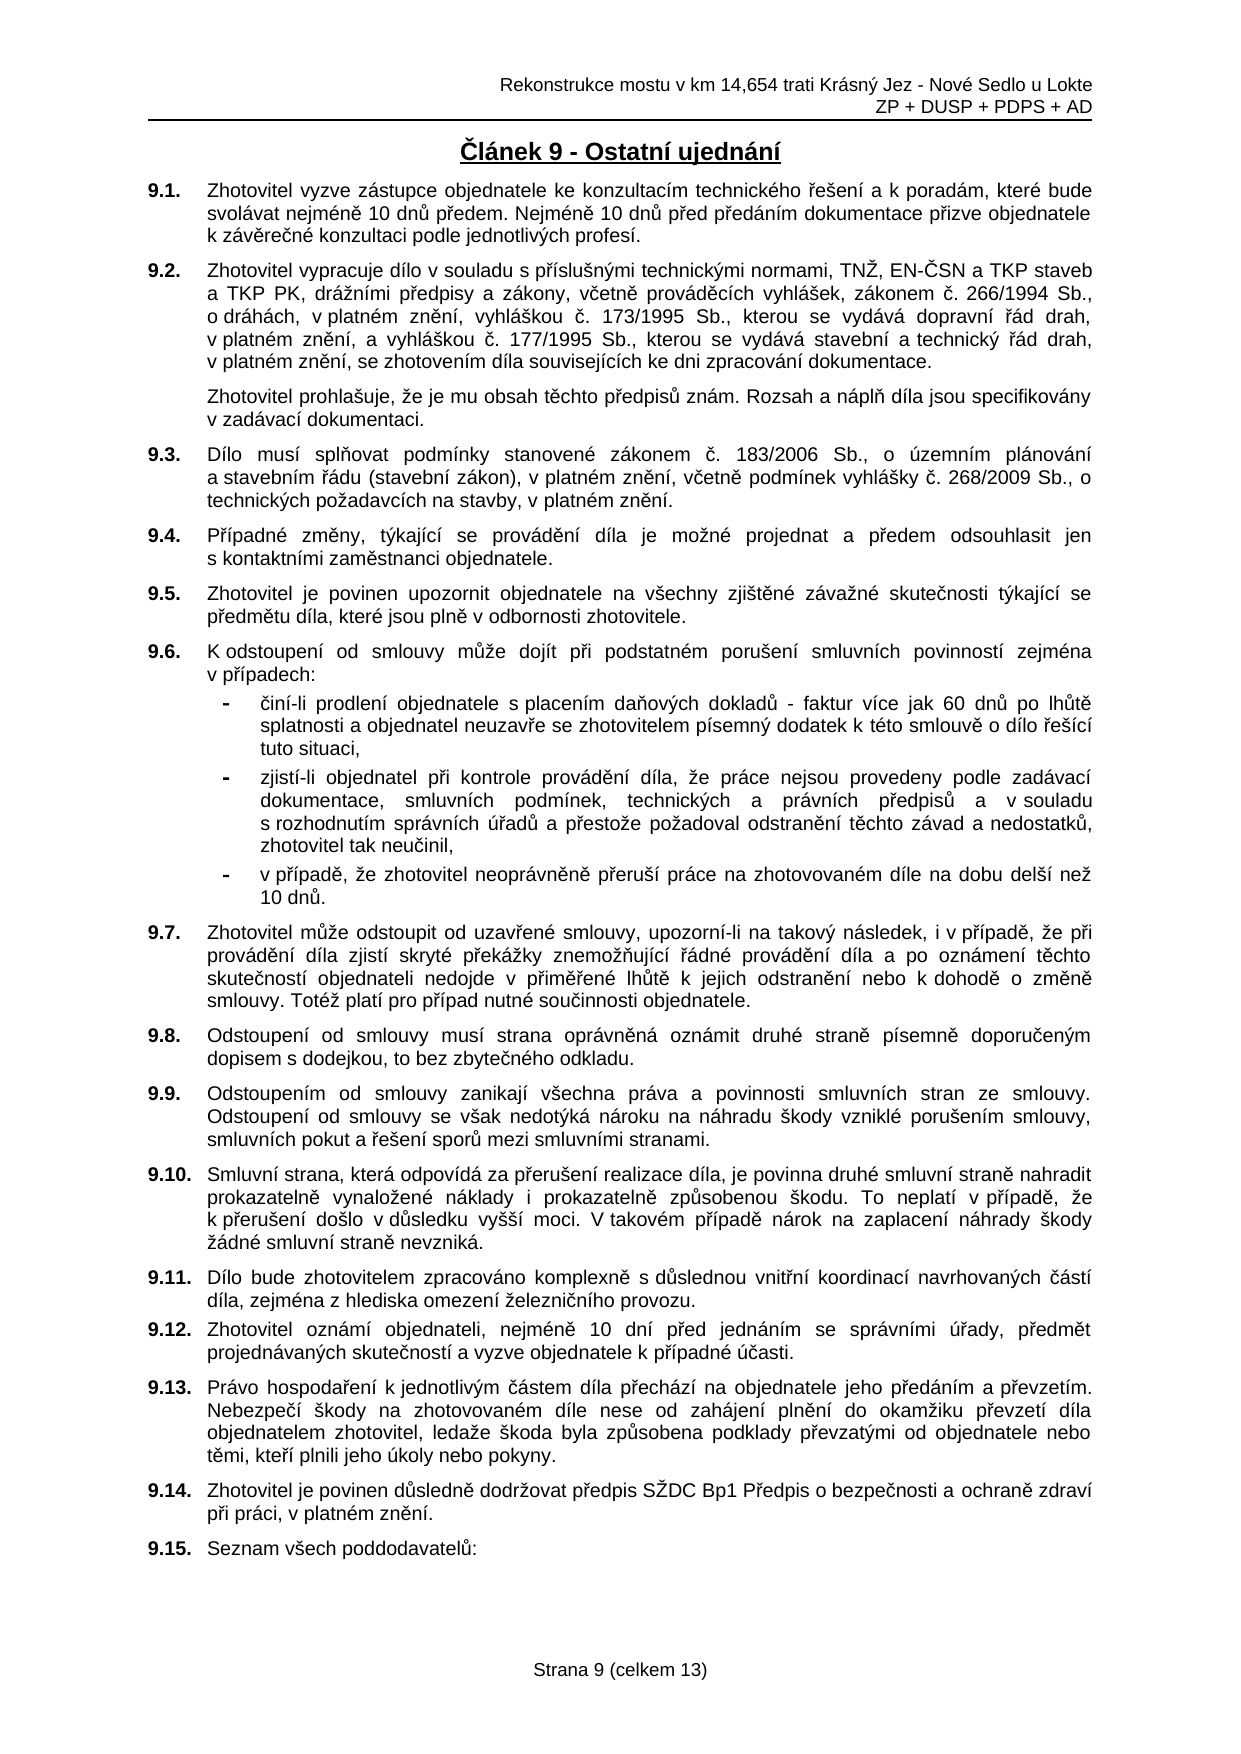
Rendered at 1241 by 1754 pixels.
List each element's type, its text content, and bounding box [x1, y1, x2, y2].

list zjistí-li objednatel při kontrole provádění díla, že práce nejsou provedeny podle zadávací dokumentace, smluvních podmínek, technických a právních předpisů a v souladu s rozhodnutím správních úřadů a přestože požadoval odstranění těchto závad a nedostatků, zhotovitel tak neučinil, [223, 766, 1093, 857]
text 9.2. Zhotovitel vypracuje dílo v souladu s příslušnými technickými normami, TNŽ, EN-ČSN a TKP staveb a TKP PK, drážními předpisy a zákony, včetně prováděcích vyhlášek, zákonem č. 266/1994 Sb., o dráhách, v platném znění, vyhláškou č. 173/1995 Sb., kterou se vydává dopravní řád drah, v platném znění, a vyhláškou č. 177/1995 Sb., kterou se vydává stavební a technický řád drah, v platném znění, se zhotovením díla souvisejících ke dni zpracování dokumentace. [148, 259, 1092, 373]
list činí-li prodlení objednatele s placením daňových dokladů - faktur více jak 60 dnů po lhůtě splatnosti a objednatel neuzavře se zhotovitelem písemný dodatek k této smlouvě o dílo řešící tuto situaci, [223, 691, 1093, 759]
text 9.3. Dílo musí splňovat podmínky stanovené zákonem č. 183/2006 Sb., o územním plánování a stavebním řádu (stavební zákon), v platném znění, včetně podmínek vyhlášky č. 268/2009 Sb., o technických požadavcích na stavby, v platném znění. [148, 443, 1092, 511]
text 9.6. K odstoupení od smlouvy může dojít při podstatném porušení smluvních povinností zejména v případech: [148, 640, 1092, 685]
text Zhotovitel prohlašuje, že je mu obsah těchto předpisů znám. Rozsah a náplň díla jsou specifikovány v zadávací dokumentaci. [207, 385, 1092, 431]
subtitle Článek 9 - Ostatní ujednání [148, 137, 1092, 166]
text 9.10. Smluvní strana, která odpovídá za přerušení realizace díla, je povinna druhé smluvní straně nahradit prokazatelně vynaložené náklady i prokazatelně způsobenou škodu. To neplatí v případě, že k přerušení došlo v důsledku vyšší moci. V takovém případě nárok na zaplacení náhrady škody žádné smluvní straně nevzniká. [148, 1163, 1092, 1254]
text 9.14. Zhotovitel je povinen důsledně dodržovat předpis SŽDC Bp1 Předpis o bezpečnosti a ochraně zdraví při práci, v platném znění. [148, 1479, 1092, 1524]
text 9.15. Seznam všech poddodavatelů: [148, 1537, 1092, 1560]
text 9.1. Zhotovitel vyzve zástupce objednatele ke konzultacím technického řešení a k poradám, které bude svolávat nejméně 10 dnů předem. Nejméně 10 dnů před předáním dokumentace přizve objednatele k závěrečné konzultaci podle jednotlivých profesí. [148, 179, 1092, 247]
text 9.7. Zhotovitel může odstoupit od uzavřené smlouvy, upozorní-li na takový následek, i v případě, že při provádění díla zjistí skryté překážky znemožňující řádné provádění díla a po oznámení těchto skutečností objednateli nedojde v přiměřené lhůtě k jejich odstranění nebo k dohodě o změně smlouvy. Totéž platí pro případ nutné součinnosti objednatele. [148, 921, 1092, 1012]
text 9.4. Případné změny, týkající se provádění díla je možné projednat a předem odsouhlasit jen s kontaktními zaměstnanci objednatele. [148, 524, 1092, 569]
text 9.8. Odstoupení od smlouvy musí strana oprávněná oznámit druhé straně písemně doporučeným dopisem s dodejkou, to bez zbytečného odkladu. [148, 1024, 1092, 1070]
text 9.9. Odstoupením od smlouvy zanikají všechna práva a povinnosti smluvních stran ze smlouvy. Odstoupení od smlouvy se však nedotýká nároku na náhradu škody vzniklé porušením smlouvy, smluvních pokut a řešení sporů mezi smluvními stranami. [148, 1082, 1092, 1150]
list v případě, že zhotovitel neoprávněně přeruší práce na zhotovovaném díle na dobu delší než 10 dnů. [223, 863, 1092, 908]
text 9.13. Právo hospodaření k jednotlivým částem díla přechází na objednatele jeho předáním a převzetím. Nebezpečí škody na zhotovovaném díle nese od zahájení plnění do okamžiku převzetí díla objednatelem zhotovitel, ledaže škoda byla způsobena podklady převzatými od objednatele nebo těmi, kteří plnili jeho úkoly nebo pokyny. [148, 1376, 1092, 1467]
text 9.5. Zhotovitel je povinen upozornit objednatele na všechny zjištěné závažné skutečnosti týkající se předmětu díla, které jsou plně v odbornosti zhotovitele. [148, 582, 1092, 627]
text 9.11. Dílo bude zhotovitelem zpracováno komplexně s důslednou vnitřní koordinací navrhovaných částí díla, zejména z hlediska omezení železničního provozu. [148, 1266, 1092, 1312]
text 9.12. Zhotovitel oznámí objednateli, nejméně 10 dní před jednáním se správními úřady, předmět projednávaných skutečností a vyzve objednatele k případné účasti. [148, 1318, 1092, 1363]
